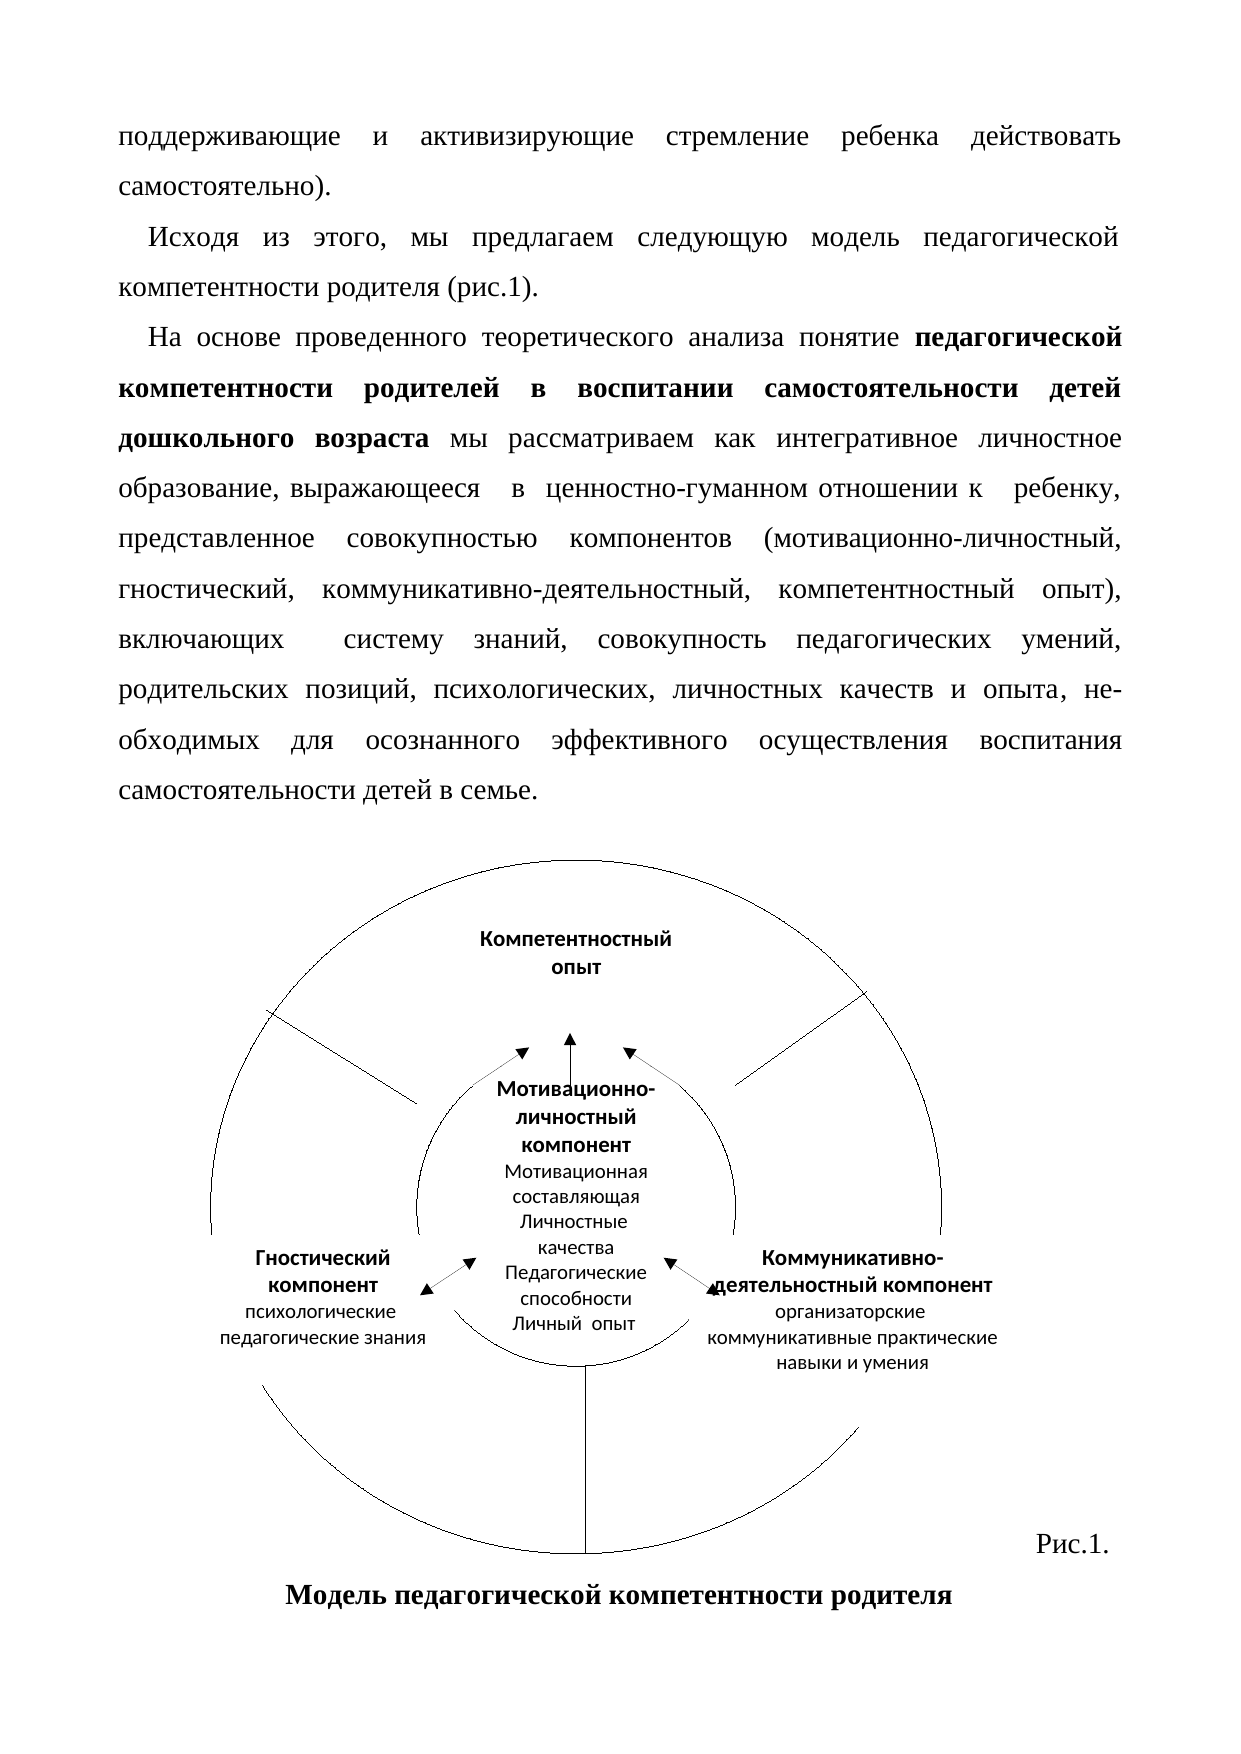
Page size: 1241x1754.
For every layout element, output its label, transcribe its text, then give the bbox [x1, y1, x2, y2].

text На основе проведенного теоретического анализа понятие педагогической компетентности родителей в воспитании самостоятельности детей дошкольного возраста мы рассматриваем как интегративное личностное образование, выражающееся в ценностно-гуманном отношении к ребенку, представленное совокупностью компонентов (мотивационно-личностный, гностический, коммуникативно-деятельностный, компетентностный опыт), включающих систему знаний, совокупность педагогических умений, родительских позиций, психологических, личностных качеств и опыта, необходимых для осознанного эффективного осуществления воспитания самостоятельности детей в семье. [118, 319, 1122, 806]
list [118, 118, 1122, 202]
text Рис.1. Модель педагогической компетентности родителя [118, 822, 1120, 1611]
text Исходя из этого, мы предлагаем следующую модель педагогической компетентности родителя (рис.1). [118, 219, 1120, 303]
